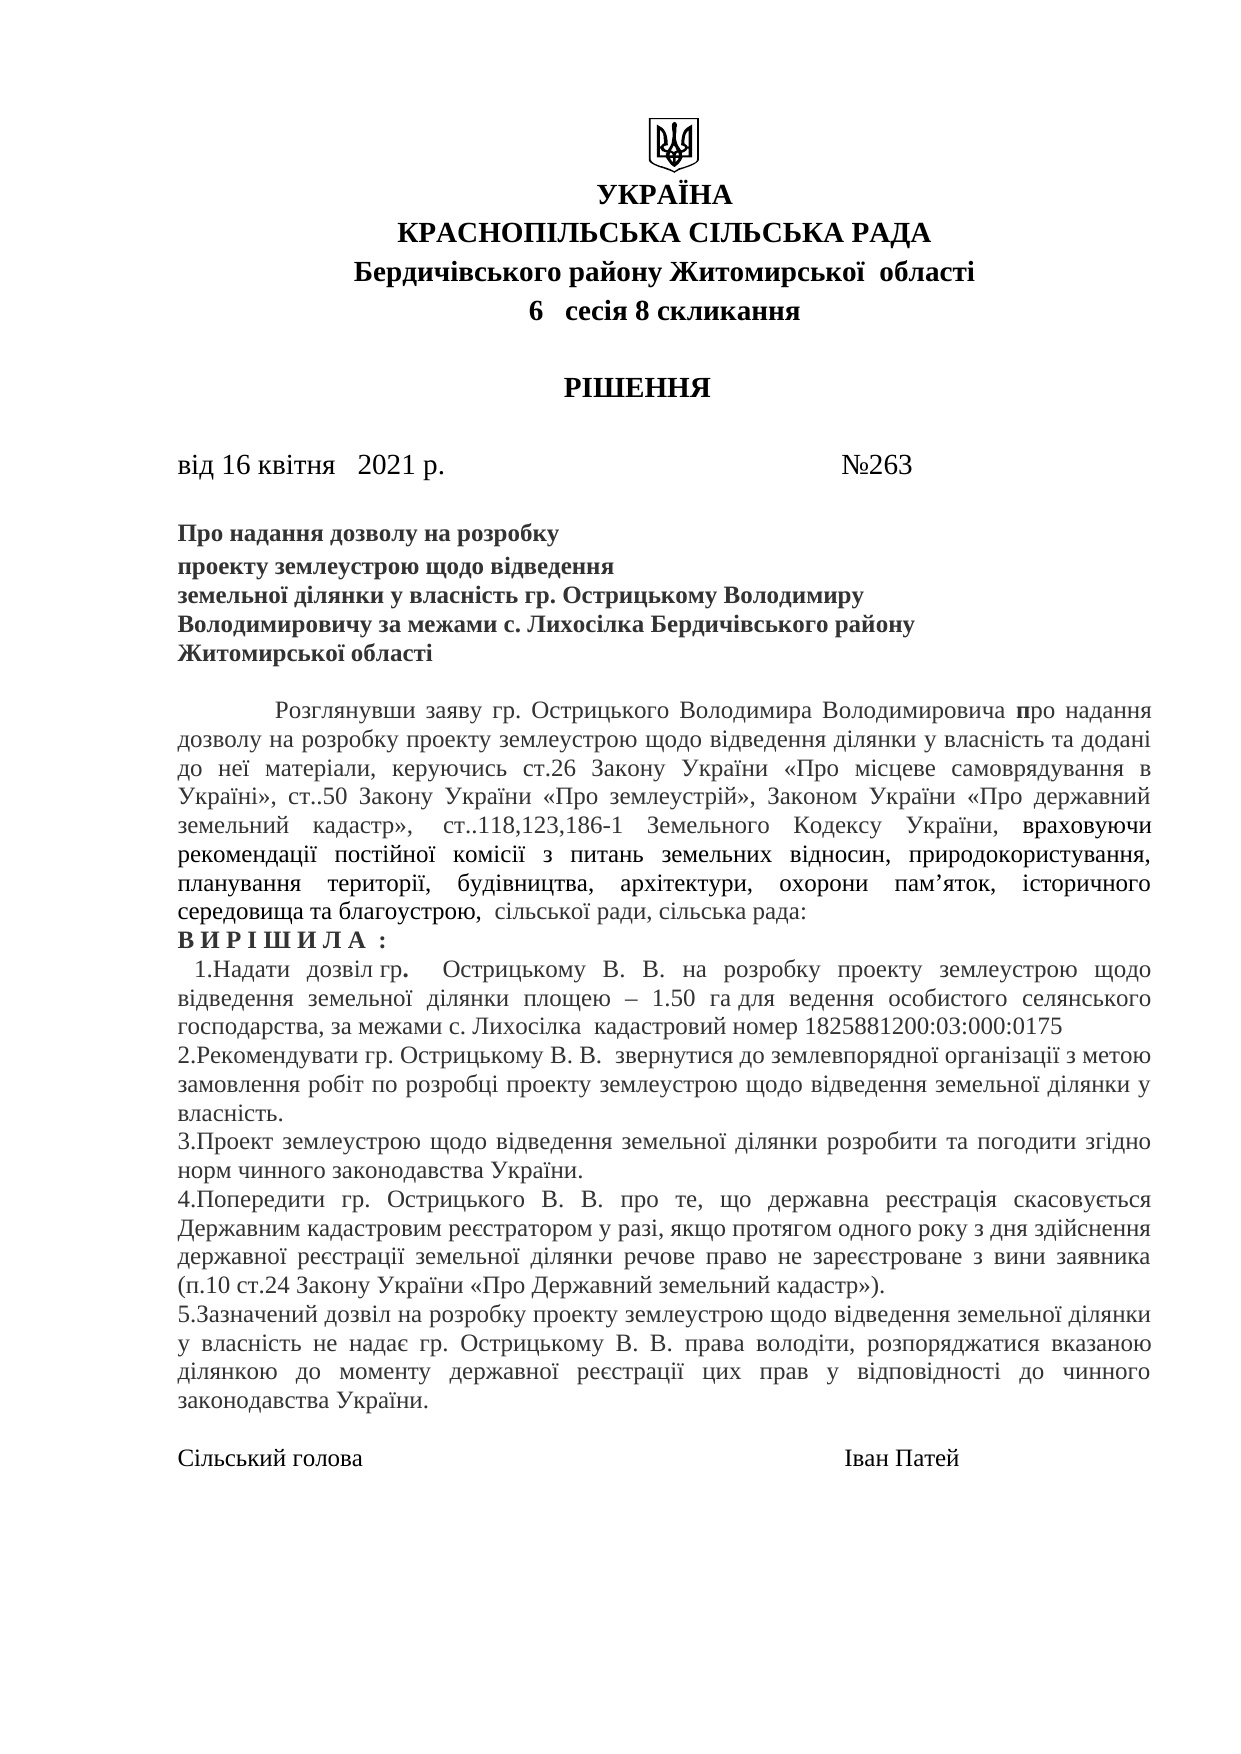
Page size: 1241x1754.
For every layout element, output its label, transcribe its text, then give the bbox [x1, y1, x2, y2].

text Сільський голова Іван Патей [177, 1443, 1152, 1471]
text КРАСНОПІЛЬСЬКА СІЛЬСЬКА РАДА [177, 216, 1152, 249]
text Розглянувши заяву гр. Острицького Володимира Володимировича про надання дозволу на розробку проекту землеустрою щодо відведення ділянки у власність та додані до неї матеріали, керуючись ст.26 Закону України «Про місцеве самоврядування в Україні», ст..50 Закону України «Про землеустрій», Законом України «Про державний земельний кадастр», ст..118,123,186-1 Земельного Кодексу України, враховуючи рекомендації постійної комісії з питань земельних відносин, природокористування, планування території, будівництва, архітектури, охорони пам’яток, історичного середовища та благоустрою, сільської ради, сільська рада: [177, 695, 1152, 925]
text 1.Надати дозвіл гр. Острицькому В. В. на розробку проекту землеустрою щодо відведення земельної ділянки площею – 1.50 га для ведення особистого селянського господарства, за межами с. Лихосілка кадастровий номер 1825881200:03:000:0175 [177, 954, 1152, 1040]
text РІШЕННЯ [177, 370, 1152, 403]
text від 16 квітня 2021 р. №263 [177, 447, 1152, 480]
text Про надання дозволу на розробку [177, 518, 1152, 547]
text 3.Проект землеустрою щодо відведення земельної ділянки розробити та погодити згідно норм чинного законодавства України. [177, 1126, 1152, 1184]
text 2.Рекомендувати гр. Острицькому В. В. звернутися до землевпорядної організації з метою замовлення робіт по розробці проекту землеустрою щодо відведення земельної ділянки у власність. [177, 1040, 1152, 1126]
text УКРАЇНА [177, 177, 1152, 211]
text 4.Попередити гр. Острицького В. В. про те, що державна реєстрація скасовується Державним кадастровим реєстратором у разі, якщо протягом одного року з дня здійснення державної реєстрації земельної ділянки речове право не зареєстроване з вини заявника (п.10 ст.24 Закону України «Про Державний земельний кадастр»). [177, 1184, 1152, 1299]
text Бердичівського району Житомирської області [177, 254, 1152, 288]
text земельної ділянки у власність гр. Острицькому Володимиру Володимировичу за межами с. Лихосілка Бердичівського району Житомирської області [177, 580, 1040, 666]
text 5.Зазначений дозвіл на розробку проекту землеустрою щодо відведення земельної ділянки у власність не надає гр. Острицькому В. В. права володіти, розпоряджатися вказаною ділянкою до моменту державної реєстрації цих прав у відповідності до чинного законодавства України. [177, 1299, 1152, 1414]
text В И Р І Ш И Л А : [177, 925, 1152, 954]
text 6 сесія 8 скликання [177, 293, 1152, 326]
text проекту землеустрою щодо відведення [177, 551, 1040, 580]
